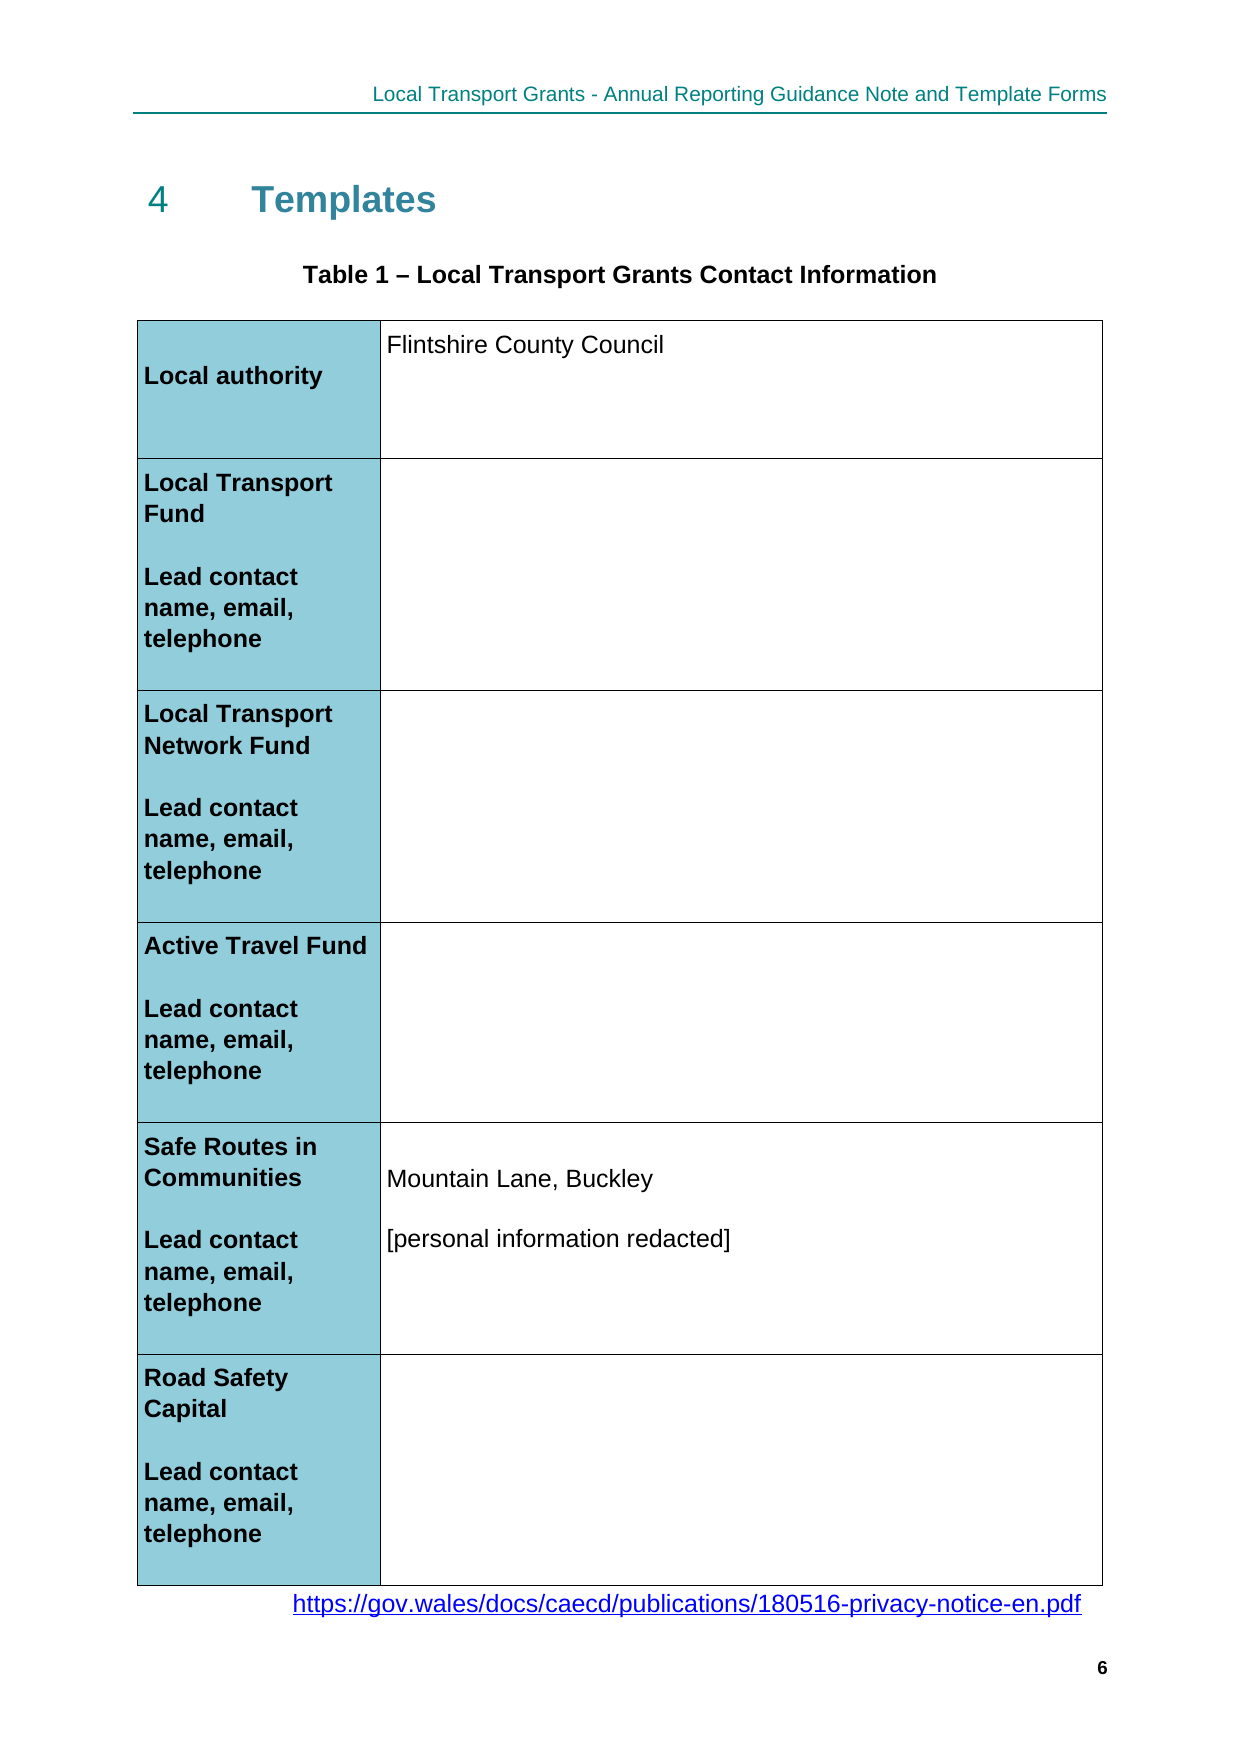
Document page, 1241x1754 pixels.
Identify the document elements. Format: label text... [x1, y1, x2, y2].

subtitle Templates [148, 177, 1107, 220]
table_cell Mountain Lane, Buckley [personal information redacted] [381, 1123, 1102, 1354]
table_cell [381, 459, 1102, 690]
table_cell [381, 691, 1102, 922]
table_cell [381, 923, 1102, 1122]
table_cell [381, 1355, 1102, 1585]
table_cell Local Transport Fund Lead contact name, email, telephone [138, 459, 380, 690]
table_cell Safe Routes in Communities Lead contact name, email, telephone [138, 1123, 380, 1354]
table_header Flintshire County Council [381, 321, 1102, 458]
table_cell Local Transport Network Fund Lead contact name, email, telephone [138, 691, 380, 922]
subtitle https://gov.wales/docs/caecd/publications/180516-privacy-notice-en.pdf [292, 1586, 1107, 1618]
subtitle Table 1 – Local Transport Grants Contact Information [133, 258, 1107, 289]
table_cell Road Safety Capital Lead contact name, email, telephone [138, 1355, 380, 1585]
table_header Local authority [138, 321, 380, 458]
table_cell Active Travel Fund Lead contact name, email, telephone [138, 923, 380, 1122]
